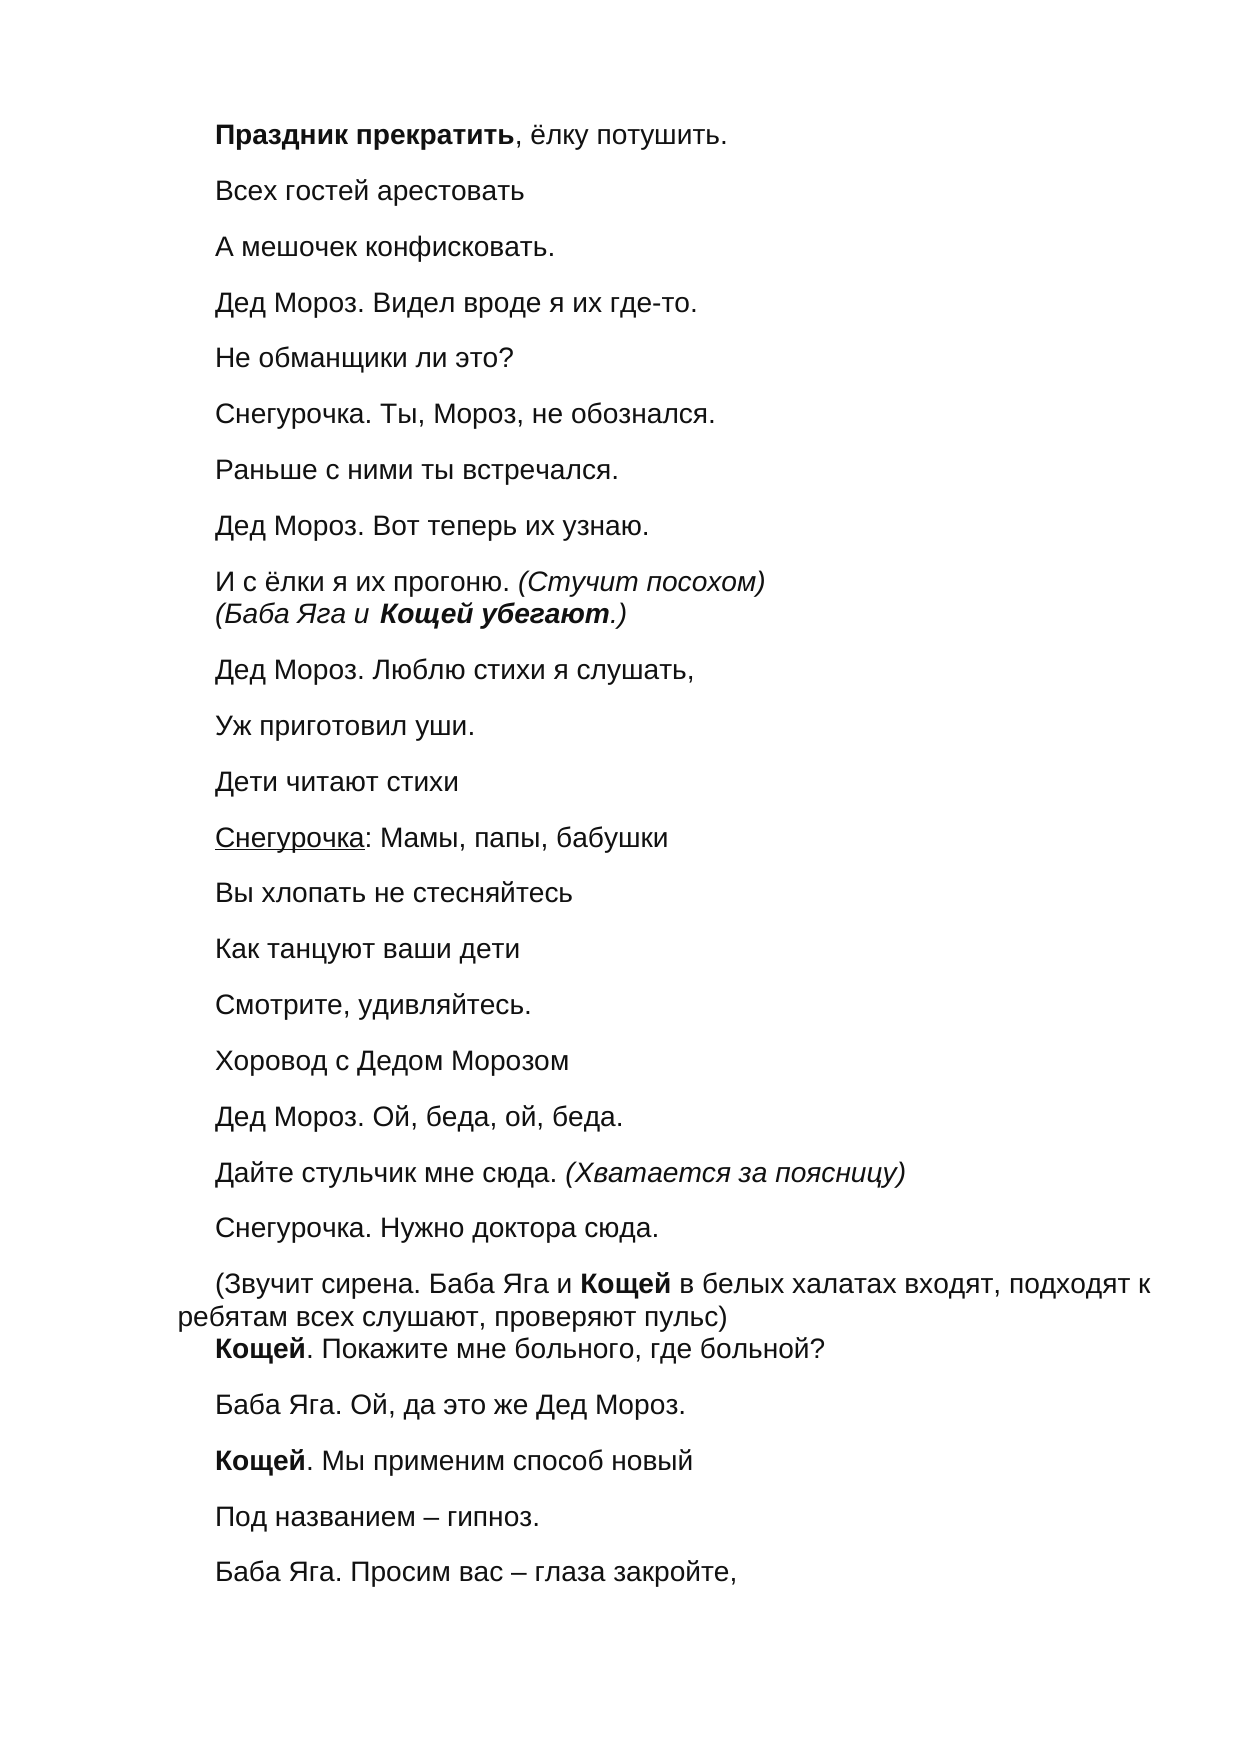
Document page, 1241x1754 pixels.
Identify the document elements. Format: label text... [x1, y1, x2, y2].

text Снегурочка. Нужно доктора сюда. [177, 1211, 1152, 1244]
text Под названием – гипноз. [177, 1499, 1152, 1532]
text Всех гостей арестовать [177, 174, 1152, 206]
text Дед Мороз. Ой, беда, ой, беда. [177, 1100, 1152, 1132]
text Дед Мороз. Вот теперь их узнаю. [177, 509, 1152, 541]
text Кощей. Покажите мне больного, где больной? [177, 1332, 1152, 1364]
text Раньше с ними ты встречался. [177, 453, 1152, 486]
text Снегурочка: Мамы, папы, бабушки [177, 821, 1152, 853]
text Уж приготовил уши. [177, 709, 1152, 741]
text (Баба Яга и Кощей убегают.) [177, 597, 1152, 629]
text Вы хлопать не стесняйтесь [177, 876, 1152, 909]
text Снегурочка. Ты, Мороз, не обознался. [177, 397, 1152, 430]
text Баба Яга. Ой, да это же Дед Мороз. [177, 1388, 1152, 1420]
text И с ёлки я их прогоню. (Стучит посохом) [177, 565, 1152, 597]
text Дед Мороз. Видел вроде я их где-то. [177, 286, 1152, 318]
text Дети читают стихи [177, 765, 1152, 797]
text Праздник прекратить, ёлку потушить. [177, 118, 1152, 151]
text (Звучит сирена. Баба Яга и Кощей в белых халатах входят, подходят к ребятам всех слушают, проверяют пульс) [177, 1267, 1152, 1332]
text Дайте стульчик мне сюда. (Хватается за поясницу) [177, 1156, 1152, 1188]
text Не обманщики ли это? [177, 341, 1152, 374]
text Баба Яга. Просим вас – глаза закройте, [177, 1555, 1152, 1588]
text А мешочек конфисковать. [177, 230, 1152, 262]
text Смотрите, удивляйтесь. [177, 988, 1152, 1020]
text Дед Мороз. Люблю стихи я слушать, [177, 653, 1152, 685]
text Кощей. Мы применим способ новый [177, 1444, 1152, 1476]
text Хоровод с Дедом Морозом [177, 1044, 1152, 1076]
text Как танцуют ваши дети [177, 932, 1152, 964]
